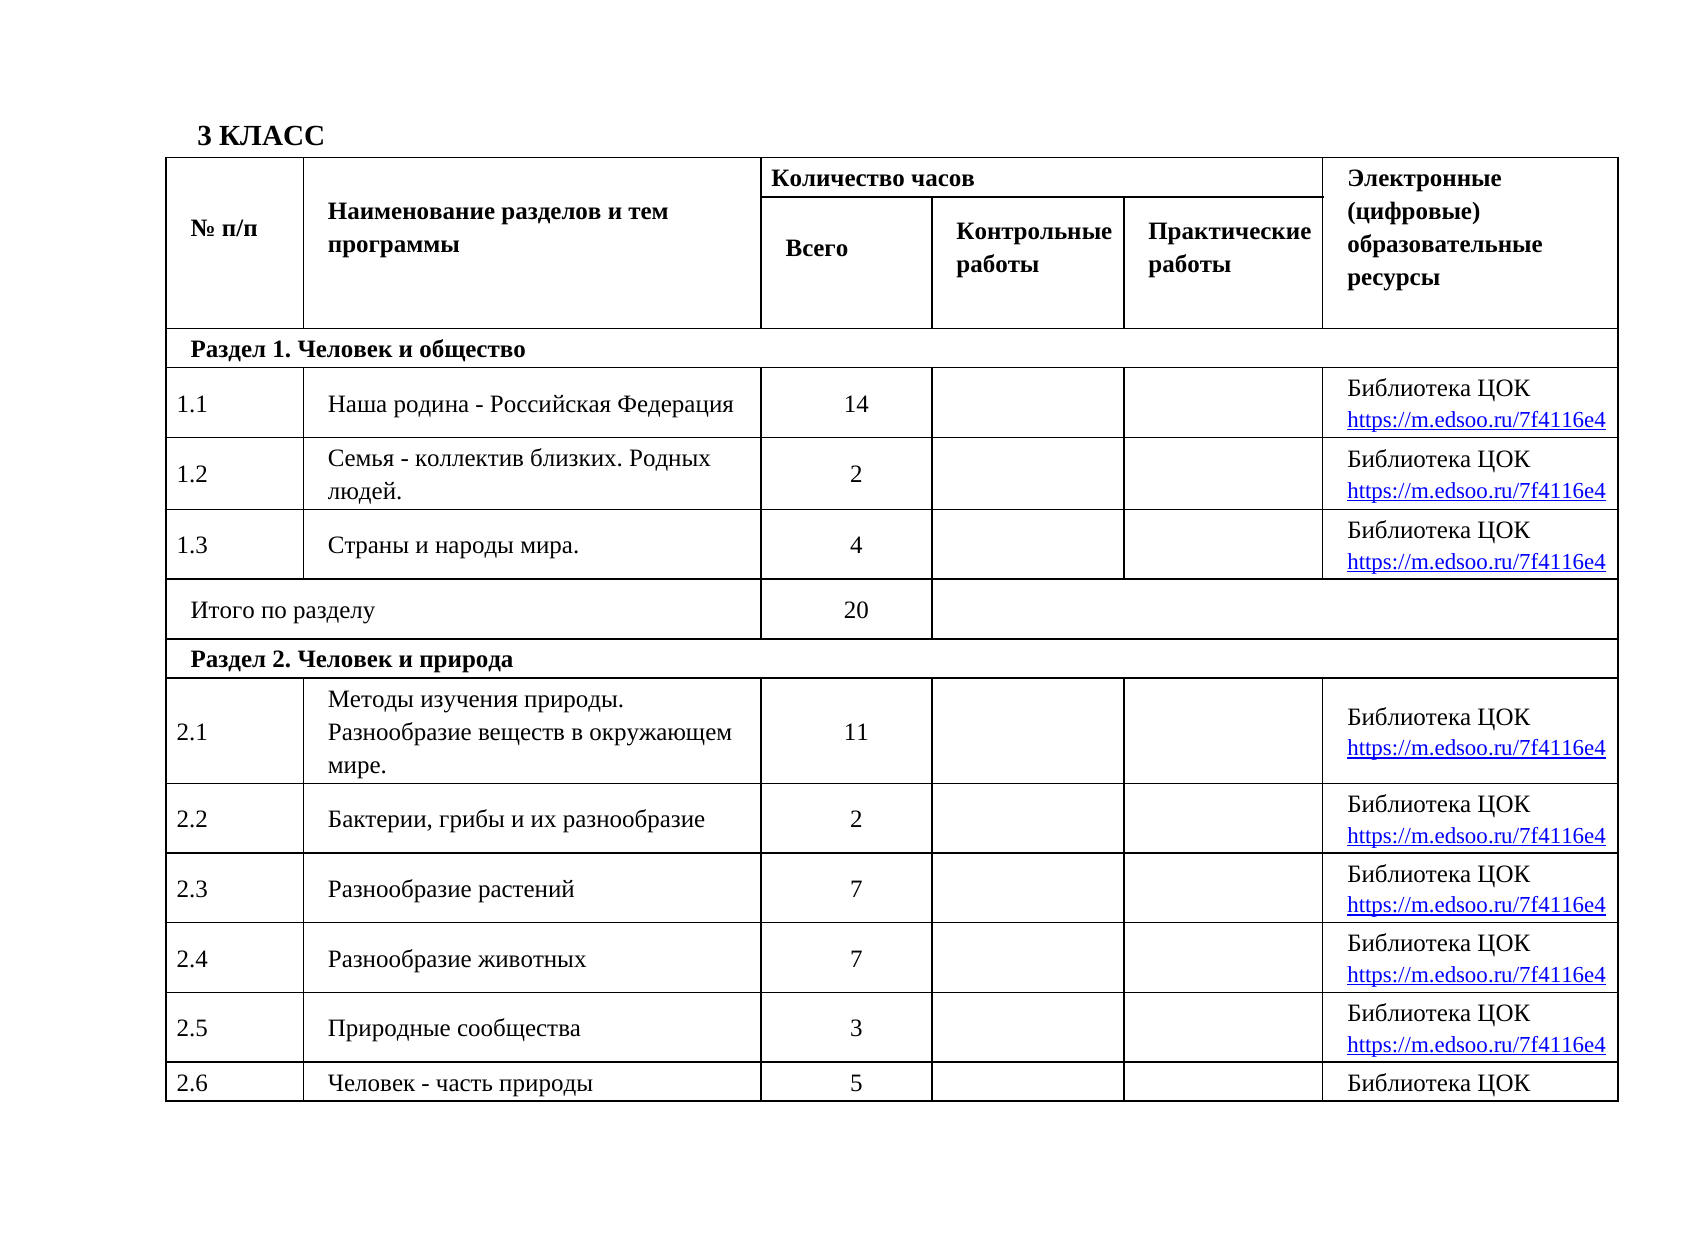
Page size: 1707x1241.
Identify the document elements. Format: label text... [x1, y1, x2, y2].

table_cell [933, 580, 1617, 638]
table_cell Бактерии, грибы и их разнообразие [304, 784, 760, 852]
table_cell 1.1 [167, 368, 303, 436]
table_cell Раздел 2. Человек и природа [167, 640, 1617, 677]
table_cell 2 [762, 784, 931, 852]
table_cell [933, 679, 1123, 783]
table_cell 7 [762, 923, 931, 991]
table_cell 2.3 [167, 854, 303, 922]
table_cell Страны и народы мира. [304, 510, 760, 578]
table_cell Контрольные работы [933, 198, 1123, 327]
table_cell [933, 510, 1123, 578]
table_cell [1323, 1063, 1617, 1100]
table_cell Итого по разделу [167, 580, 760, 638]
table_cell [1125, 784, 1322, 852]
table_cell Библиотека ЦОК https://m.edsoo.ru/7f4116e4 [1323, 679, 1617, 783]
table_cell [933, 993, 1123, 1061]
table_cell 1.3 [167, 510, 303, 578]
table_cell [1125, 438, 1322, 509]
table_cell Библиотека ЦОК https://m.edsoo.ru/7f4116e4 [1323, 368, 1617, 436]
table_cell [1125, 510, 1322, 578]
table_header № п/п [167, 158, 303, 327]
table_cell 2 [762, 438, 931, 509]
table_cell 2.5 [167, 993, 303, 1061]
table_header Наименование разделов и тем программы [304, 158, 760, 327]
table_cell 4 [762, 510, 931, 578]
table_cell Наша родина - Российская Федерация [304, 368, 760, 436]
table_cell Разнообразие растений [304, 854, 760, 922]
table_cell 7 [762, 854, 931, 922]
table_cell 2.6 [167, 1063, 303, 1100]
table_cell 2.2 [167, 784, 303, 852]
table_cell Библиотека ЦОК https://m.edsoo.ru/7f4116e4 [1323, 854, 1617, 922]
table_cell [933, 1063, 1123, 1100]
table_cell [1323, 993, 1617, 1061]
table_cell Методы изучения природы. Разнообразие веществ в окружающем мире. [304, 679, 760, 783]
table_cell 20 [762, 580, 931, 638]
table_cell 11 [762, 679, 931, 783]
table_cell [1323, 923, 1617, 991]
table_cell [304, 1063, 760, 1100]
table_cell 1.2 [167, 438, 303, 509]
table_cell [933, 923, 1123, 991]
table_cell 14 [762, 368, 931, 436]
table_cell Библиотека ЦОК https://m.edsoo.ru/7f4116e4 [1323, 510, 1617, 578]
table_cell 5 [762, 1063, 931, 1100]
table_cell [1125, 1063, 1322, 1100]
table_cell Практические работы [1125, 198, 1322, 327]
table_cell Библиотека ЦОК https://m.edsoo.ru/7f4116e4 [1323, 438, 1617, 509]
table_cell [933, 368, 1123, 436]
table_cell Раздел 1. Человек и общество [167, 329, 1617, 367]
table_header Электронные (цифровые) образовательные ресурсы [1323, 158, 1617, 327]
table_cell [1125, 679, 1322, 783]
table_cell [933, 854, 1123, 922]
table_cell Всего [762, 198, 931, 327]
table_cell [933, 438, 1123, 509]
table_cell [1125, 368, 1322, 436]
table_cell [1125, 923, 1322, 991]
table_cell [933, 784, 1123, 852]
table_cell 3 [762, 993, 931, 1061]
table_cell [1125, 854, 1322, 922]
table_header Количество часов [762, 158, 1322, 196]
table_cell 2.4 [167, 923, 303, 991]
table_cell Природные сообщества [304, 993, 760, 1061]
table_cell Библиотека ЦОК https://m.edsoo.ru/7f4116e4 [1323, 784, 1617, 852]
text 3 КЛАСС [190, 118, 1618, 152]
table_cell 2.1 [167, 679, 303, 783]
table_cell Разнообразие животных [304, 923, 760, 991]
table_cell [1125, 993, 1322, 1061]
table_cell Семья - коллектив близких. Родных людей. [304, 438, 760, 509]
